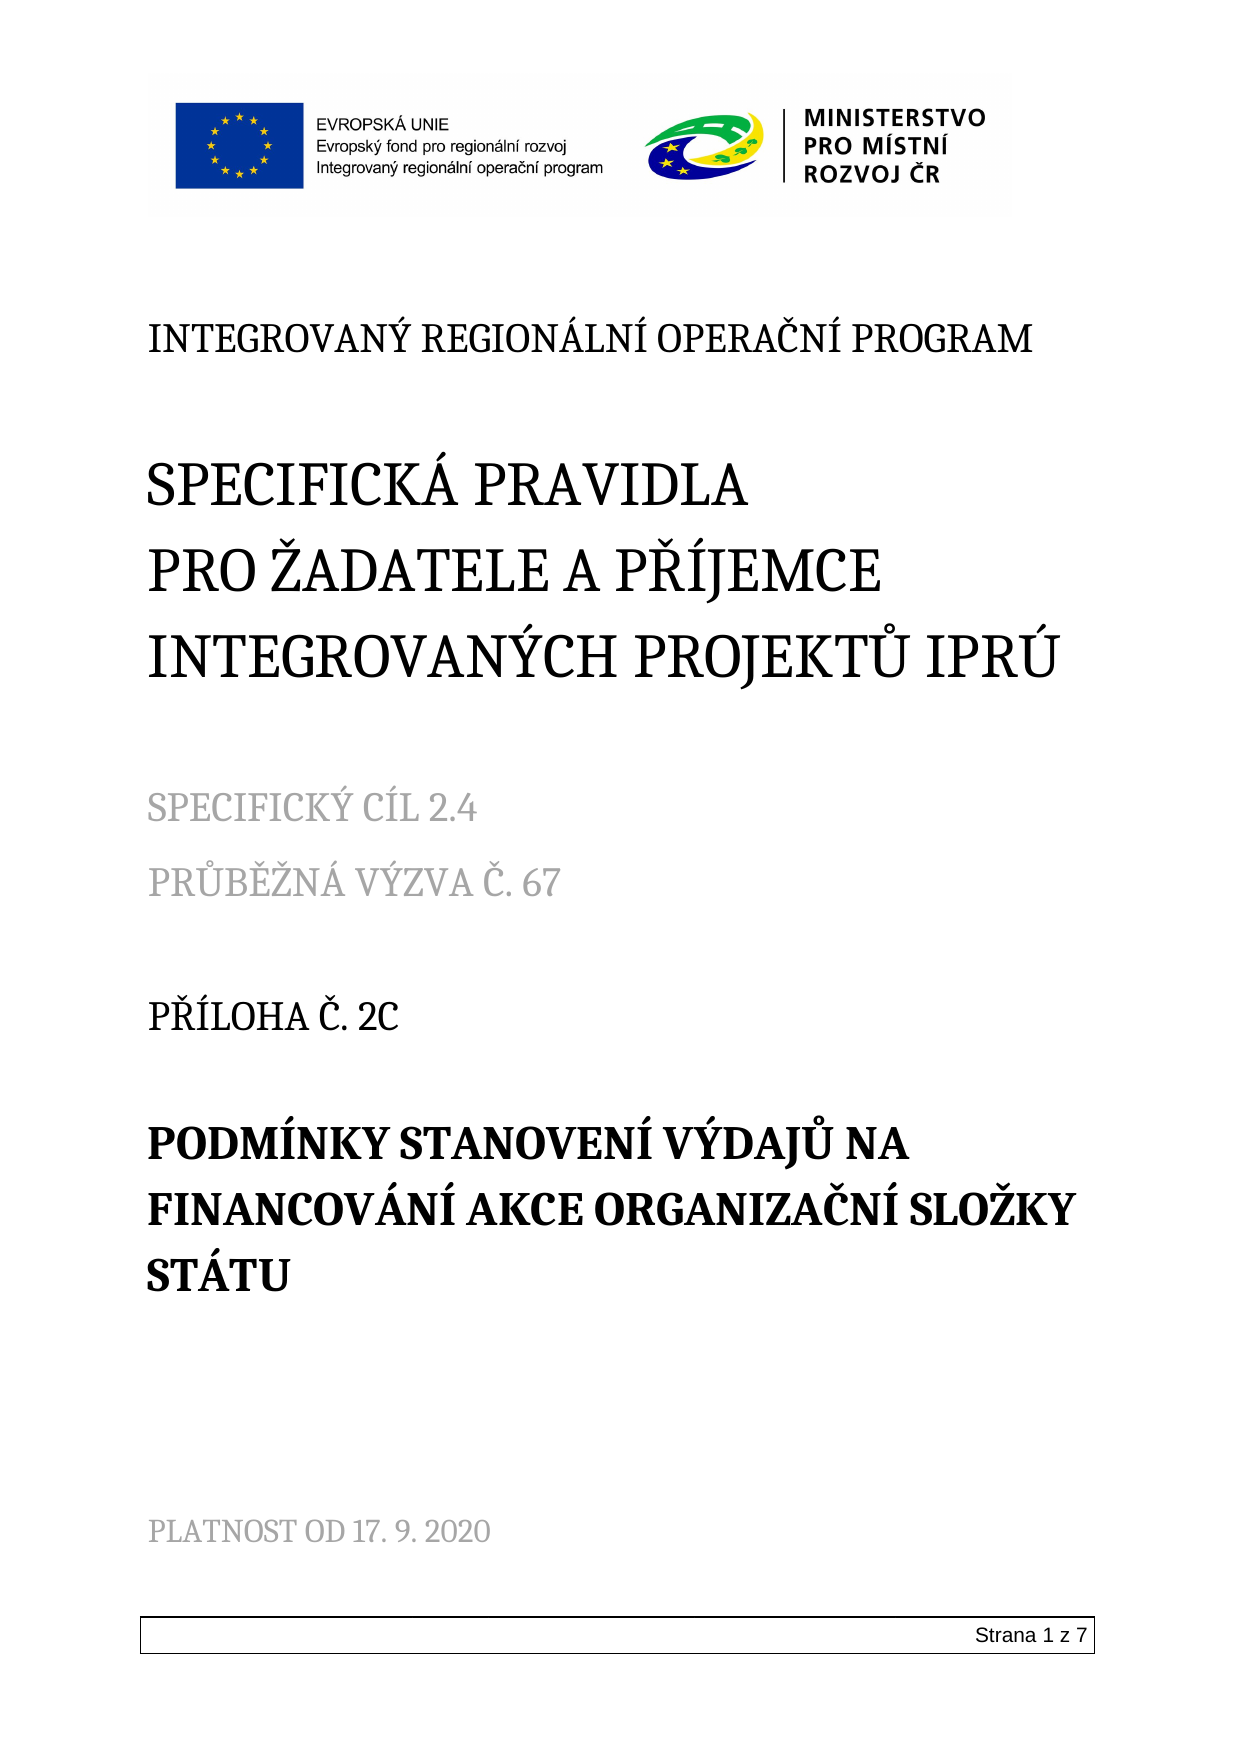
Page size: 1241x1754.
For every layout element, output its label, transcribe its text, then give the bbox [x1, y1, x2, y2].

text PRO ŽADATELE A PŘÍJEMCE integrovaných projektů iprú [148, 535, 1092, 693]
text průběžná výzva č. 67 [148, 859, 1092, 907]
text SPECIFICKÁ PRAVIDLA [148, 449, 1092, 521]
text Podmínky stanovení výdajů na financování akce organizační složky státu [148, 1116, 1092, 1303]
picture [147, 73, 1013, 217]
text PŘÍLOHA Č. 2c [148, 993, 1092, 1041]
text SPECIFICKÝ CÍL 2.4 [148, 783, 1092, 831]
text pLATNOST OD 17. 9. 2020 [148, 1512, 1092, 1551]
text INTEGROVANÝ REGIONÁLNÍ OPERAČNÍ PROGRAM [148, 315, 1092, 363]
